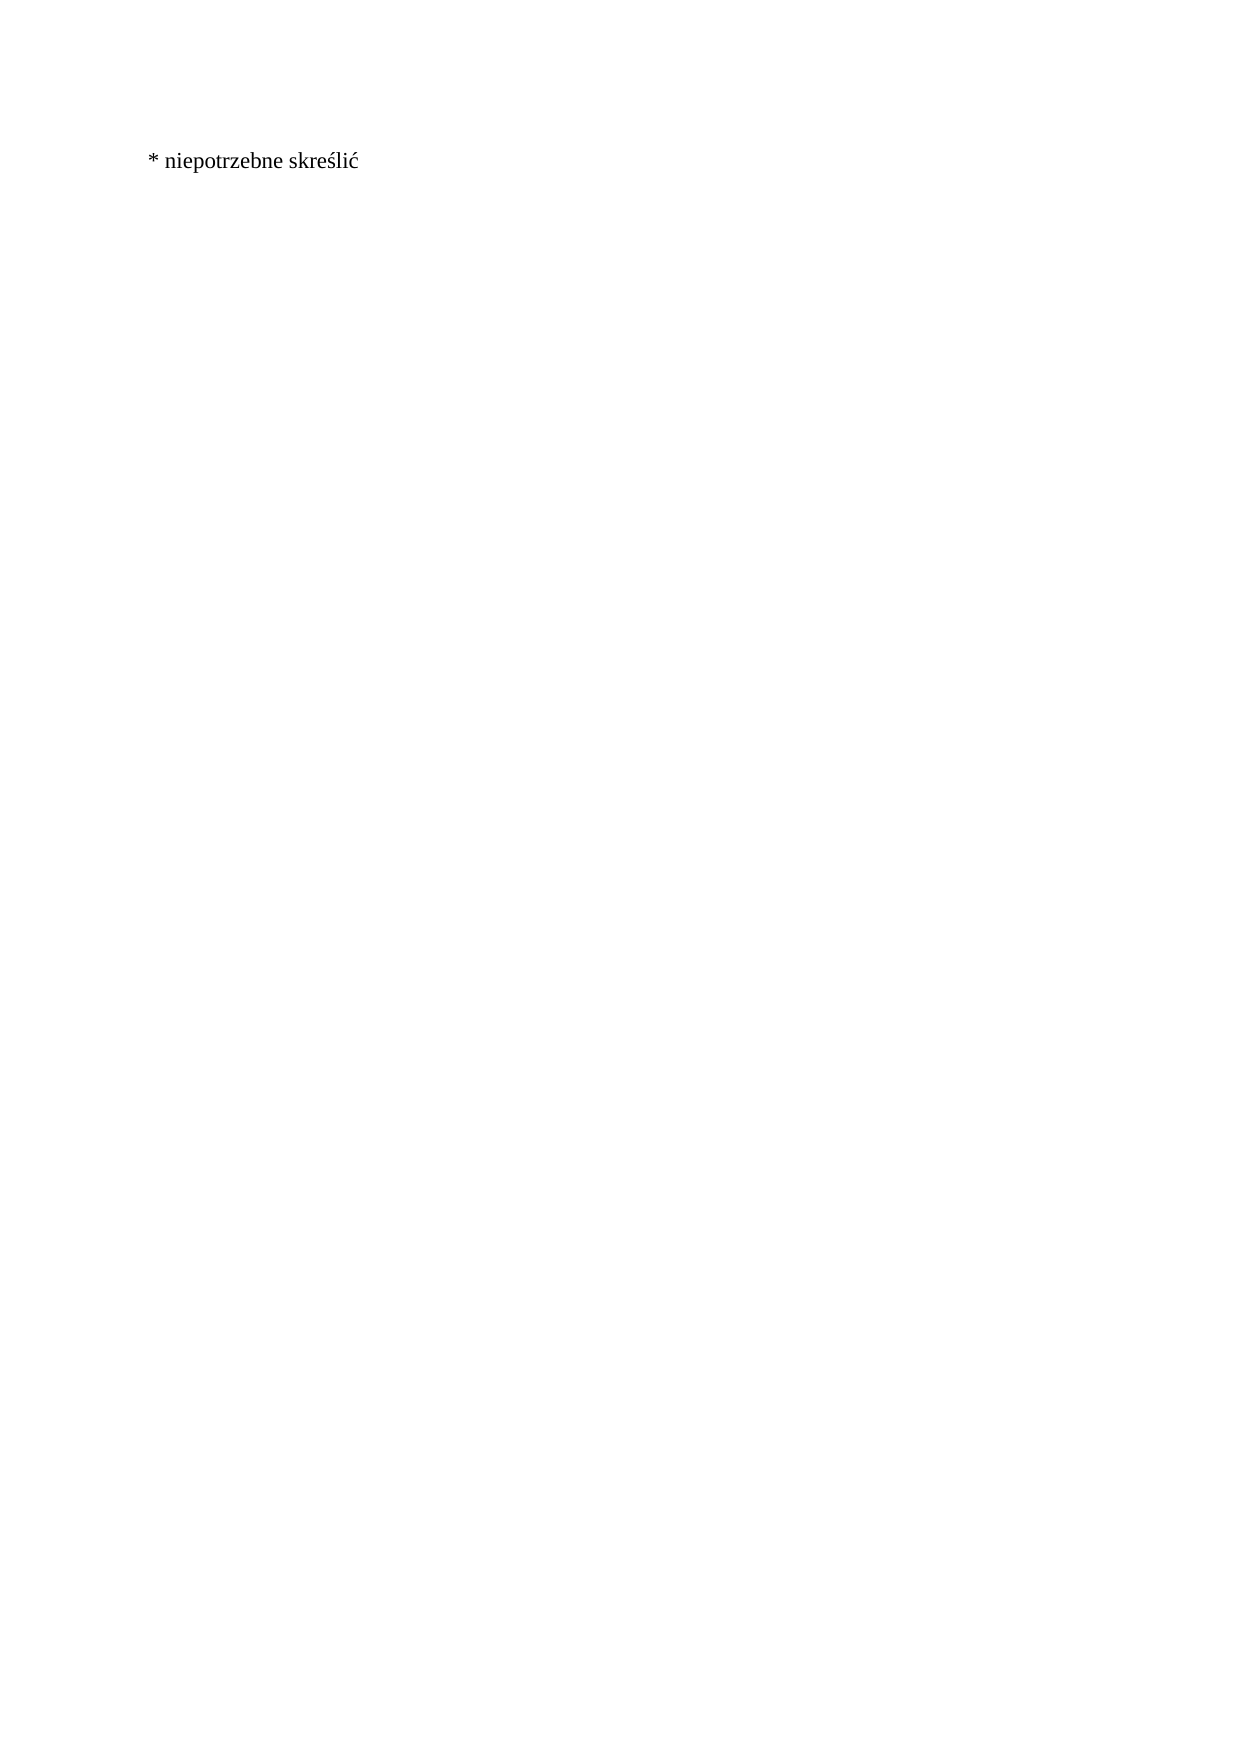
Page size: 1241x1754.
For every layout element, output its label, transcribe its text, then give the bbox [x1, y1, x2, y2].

text * niepotrzebne skreślić [148, 148, 1093, 174]
